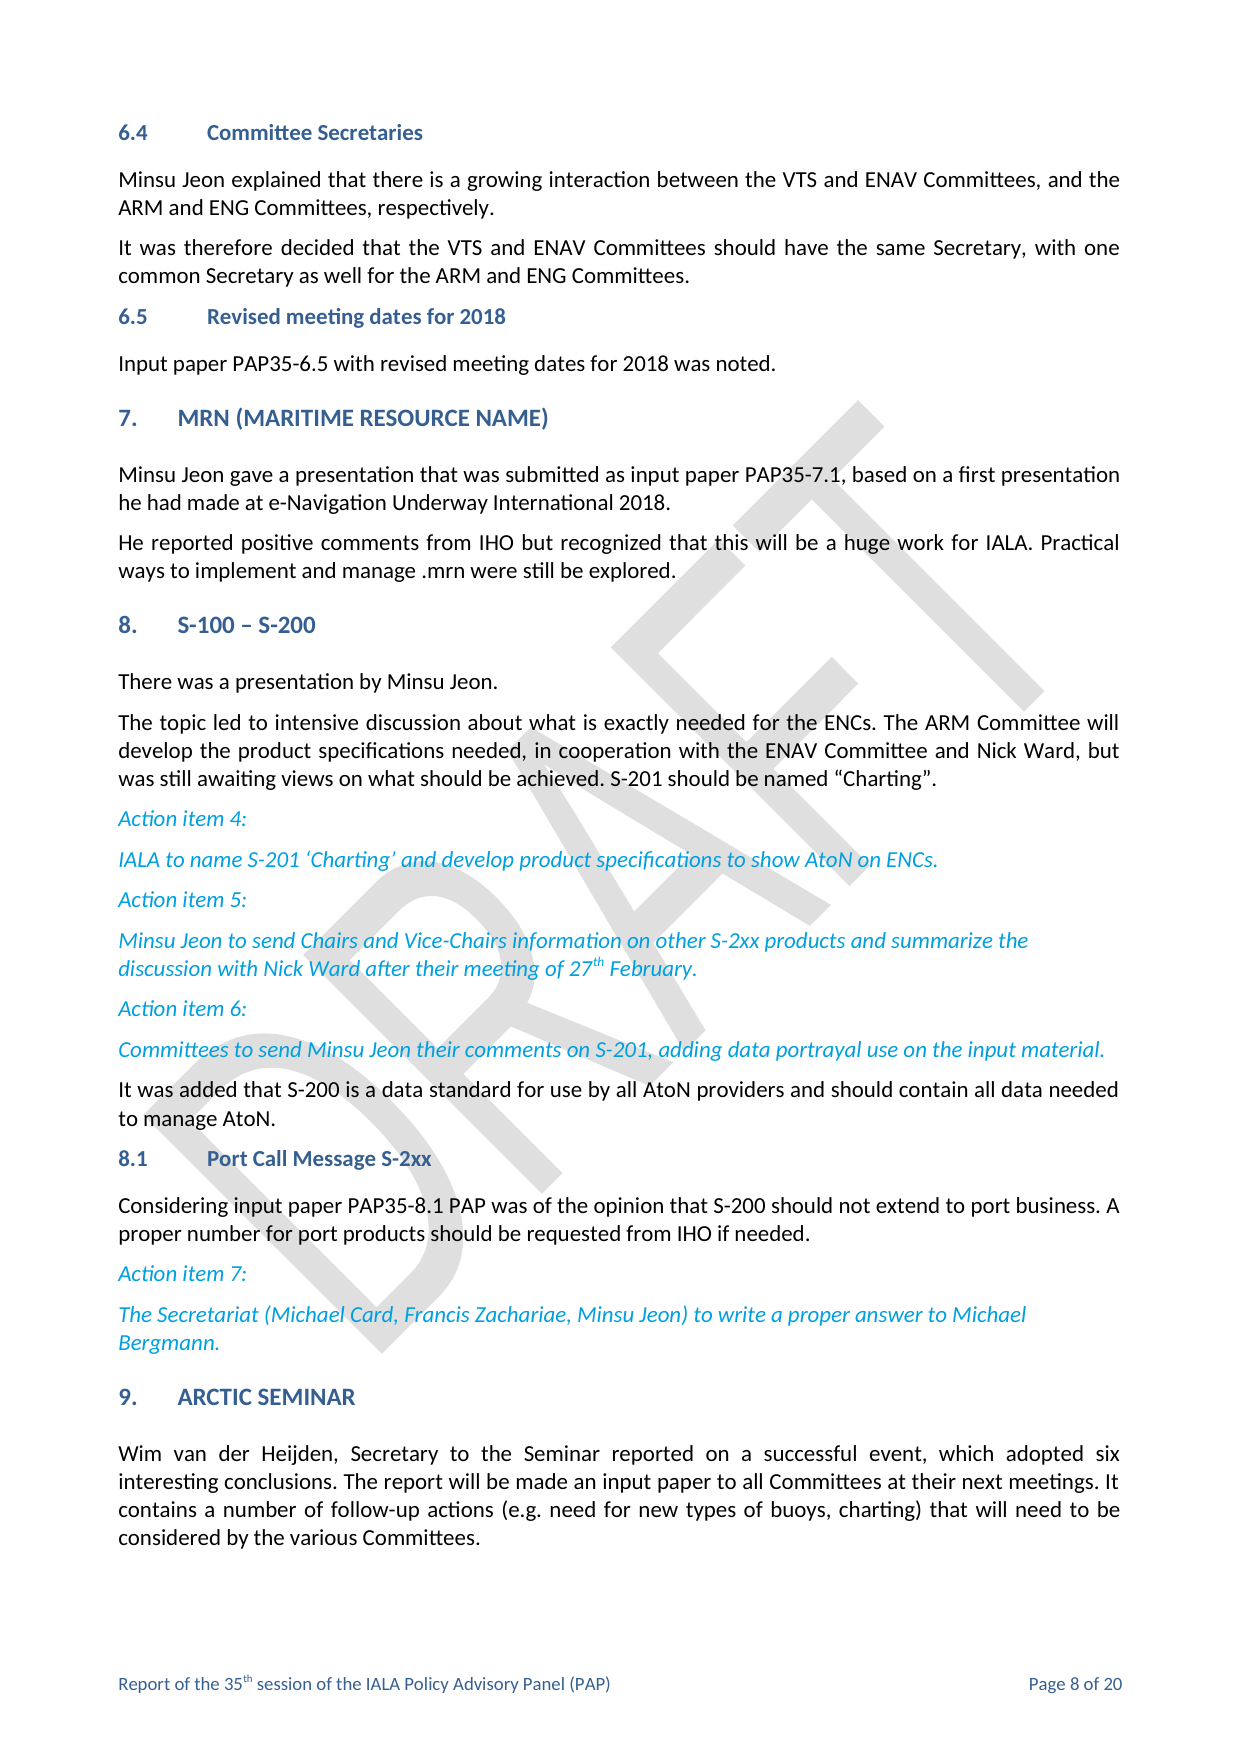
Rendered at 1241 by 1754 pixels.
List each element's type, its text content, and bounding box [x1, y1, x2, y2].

text Wim van der Heijden, Secretary to the Seminar reported on a successful event, which adopted six interesting conclusions. The report will be made an input paper to all Committees at their next meetings. It contains a number of follow-up actions (e.g. need for new types of buoys, charting) that will need to be considered by the various Committees. [118, 1439, 1122, 1551]
text There was a presentation by Minsu Jeon. [118, 667, 1122, 695]
text IALA to name S-201 ‘Charting’ and develop product specifications to show AtoN on ENCs. [118, 845, 1122, 873]
subtitle Committee Secretaries [118, 118, 1122, 146]
text Action item 7: [118, 1259, 1122, 1288]
text Action item 5: [118, 886, 1122, 913]
subtitle S-100 – S-200 [118, 609, 1122, 640]
text Minsu Jeon to send Chairs and Vice-Chairs information on other S-2xx products and summarize the discussion with Nick Ward after their meeting of 27th February. [118, 926, 1122, 982]
text Input paper PAP35-6.5 with revised meeting dates for 2018 was noted. [118, 349, 1122, 377]
subtitle MRN (maritime resource name) [118, 402, 1122, 432]
text Minsu Jeon gave a presentation that was submitted as input paper PAP35-7.1, based on a first presentation he had made at e-Navigation Underway International 2018. [118, 460, 1122, 516]
subtitle Port Call Message S-2xx [118, 1144, 1122, 1172]
text The topic led to intensive discussion about what is exactly needed for the ENCs. The ARM Committee will develop the product specifications needed, in cooperation with the ENAV Committee and Nick Ward, but was still awaiting views on what should be achieved. S-201 should be named “Charting”. [118, 708, 1122, 792]
subtitle Arctic Seminar [118, 1381, 1122, 1412]
text Action item 6: [118, 994, 1122, 1023]
text Committees to send Minsu Jeon their comments on S-201, adding data portrayal use on the input material. [118, 1035, 1122, 1063]
text The Secretariat (Michael Card, Francis Zachariae, Minsu Jeon) to write a proper answer to Michael Bergmann. [118, 1300, 1122, 1356]
subtitle Revised meeting dates for 2018 [118, 302, 1122, 330]
text It was therefore decided that the VTS and ENAV Committees should have the same Secretary, with one common Secretary as well for the ARM and ENG Committees. [118, 233, 1122, 289]
text Action item 4: [118, 804, 1122, 832]
text It was added that S-200 is a data standard for use by all AtoN providers and should contain all data needed to manage AtoN. [118, 1076, 1122, 1132]
text Minsu Jeon explained that there is a growing interaction between the VTS and ENAV Committees, and the ARM and ENG Committees, respectively. [118, 165, 1122, 221]
text He reported positive comments from IHO but recognized that this will be a huge work for IALA. Practical ways to implement and manage .mrn were still be explored. [118, 528, 1122, 584]
text Considering input paper PAP35-8.1 PAP was of the opinion that S-200 should not extend to port business. A proper number for port products should be requested from IHO if needed. [118, 1191, 1122, 1247]
